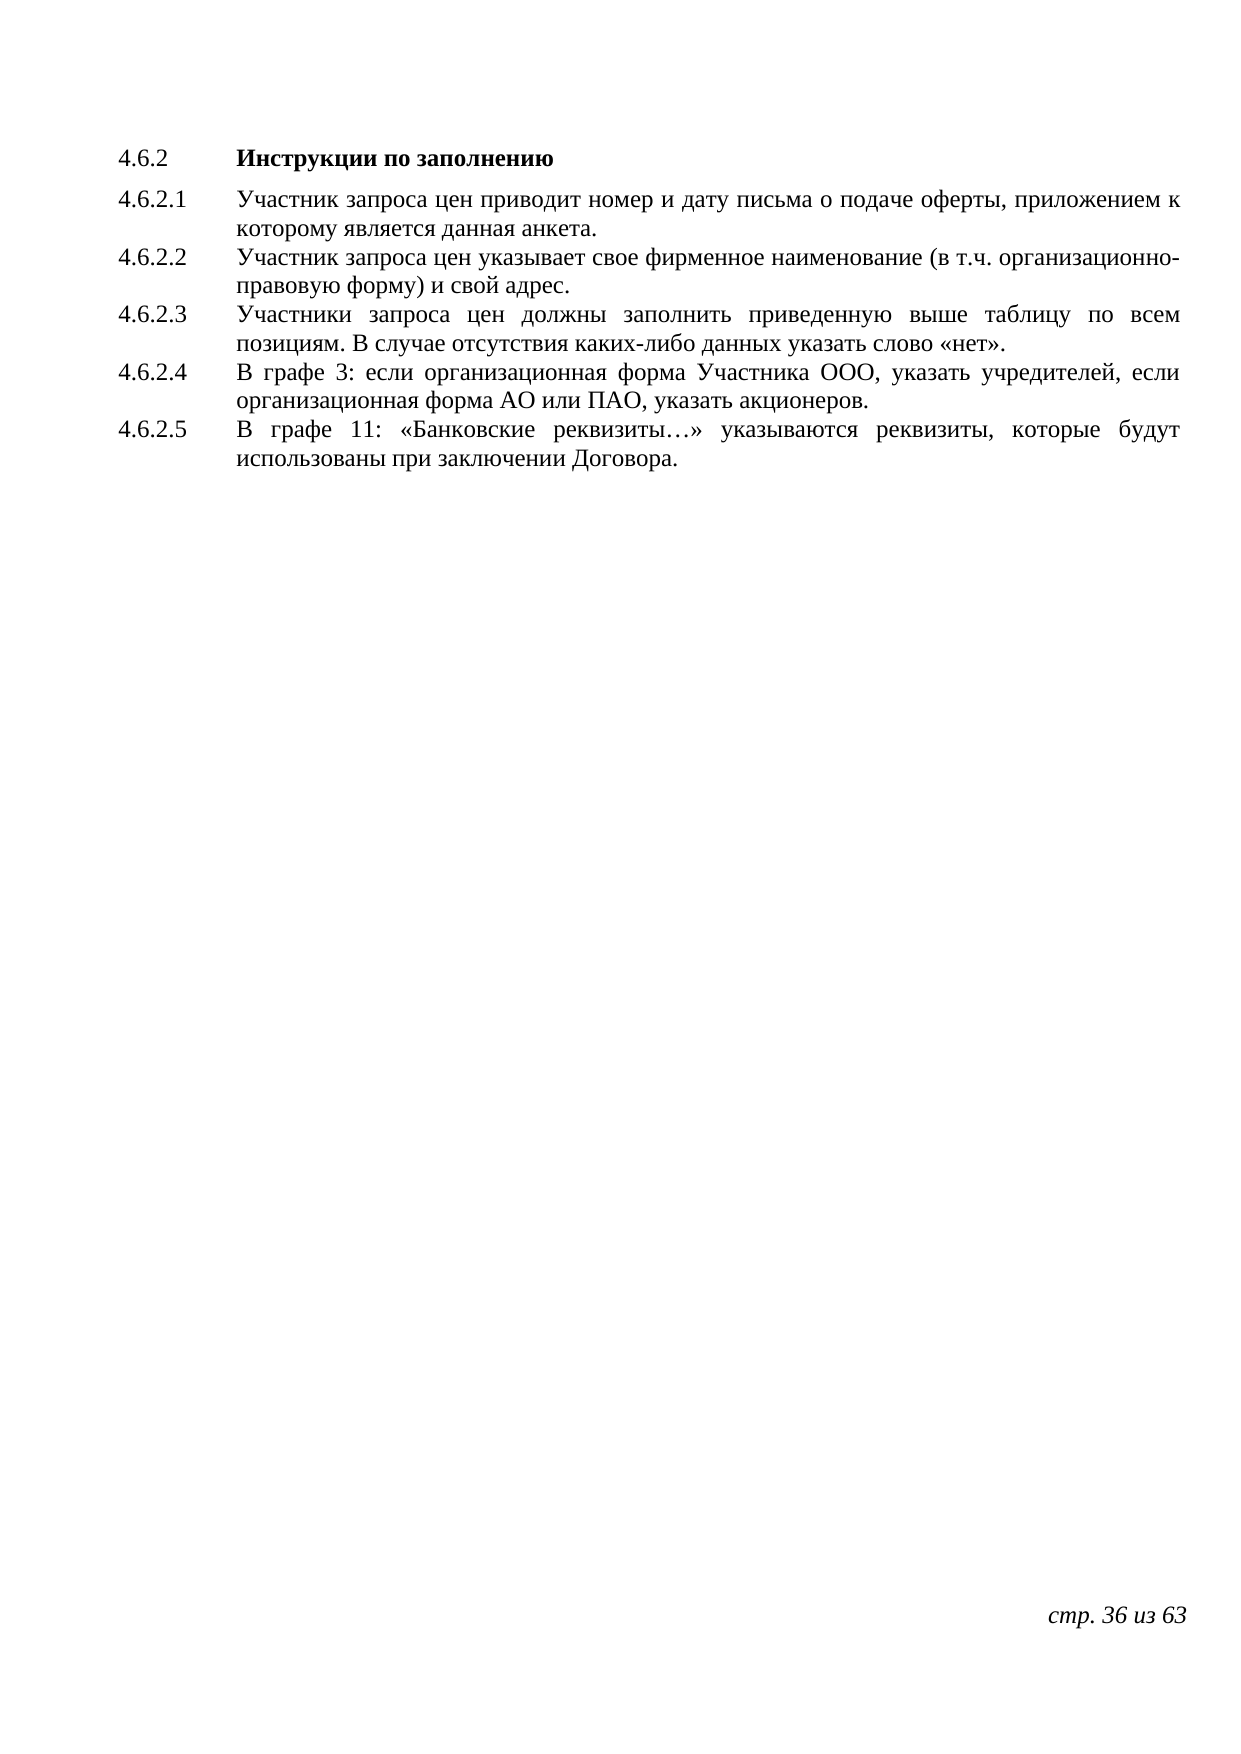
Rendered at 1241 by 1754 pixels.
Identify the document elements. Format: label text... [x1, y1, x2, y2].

text Участник запроса цен указывает свое фирменное наименование (в т.ч. организационно-правовую форму) и свой адрес. [118, 242, 1181, 299]
text В графе 3: если организационная форма Участника ООО, указать учредителей, если организационная форма АО или ПАО, указать акционеров. [118, 357, 1181, 414]
text В графе 11: «Банковские реквизиты…» указываются реквизиты, которые будут использованы при заключении Договора. [118, 414, 1181, 472]
text Участники запроса цен должны заполнить приведенную выше таблицу по всем позициям. В случае отсутствия каких-либо данных указать слово «нет». [118, 299, 1181, 357]
text Инструкции по заполнению [118, 143, 1181, 172]
text Участник запроса цен приводит номер и дату письма о подаче оферты, приложением к которому является данная анкета. [118, 184, 1181, 242]
